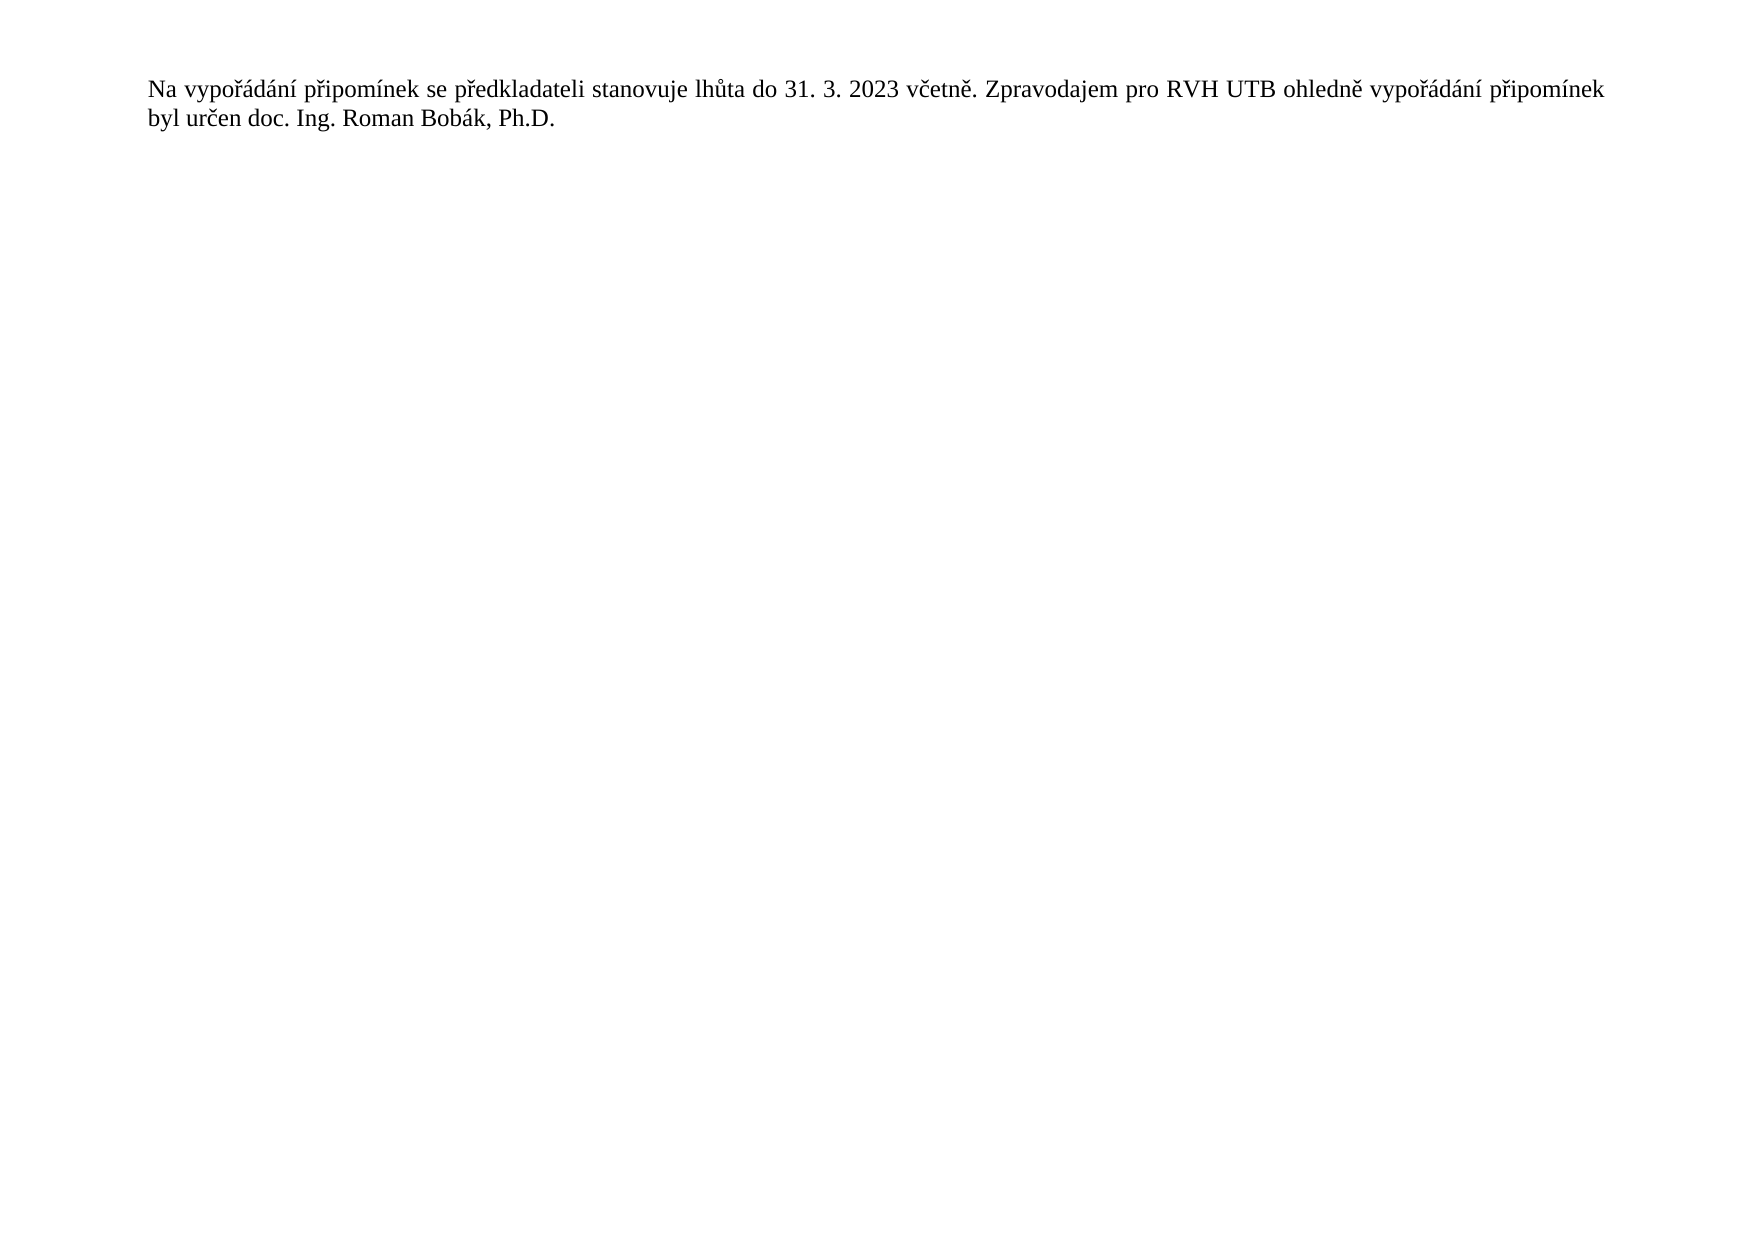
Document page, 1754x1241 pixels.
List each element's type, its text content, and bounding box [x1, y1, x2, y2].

text Na vypořádání připomínek se předkladateli stanovuje lhůta do 31. 3. 2023 včetně. Zpravodajem pro RVH UTB ohledně vypořádání připomínek byl určen doc. Ing. Roman Bobák, Ph.D. [148, 74, 1606, 131]
